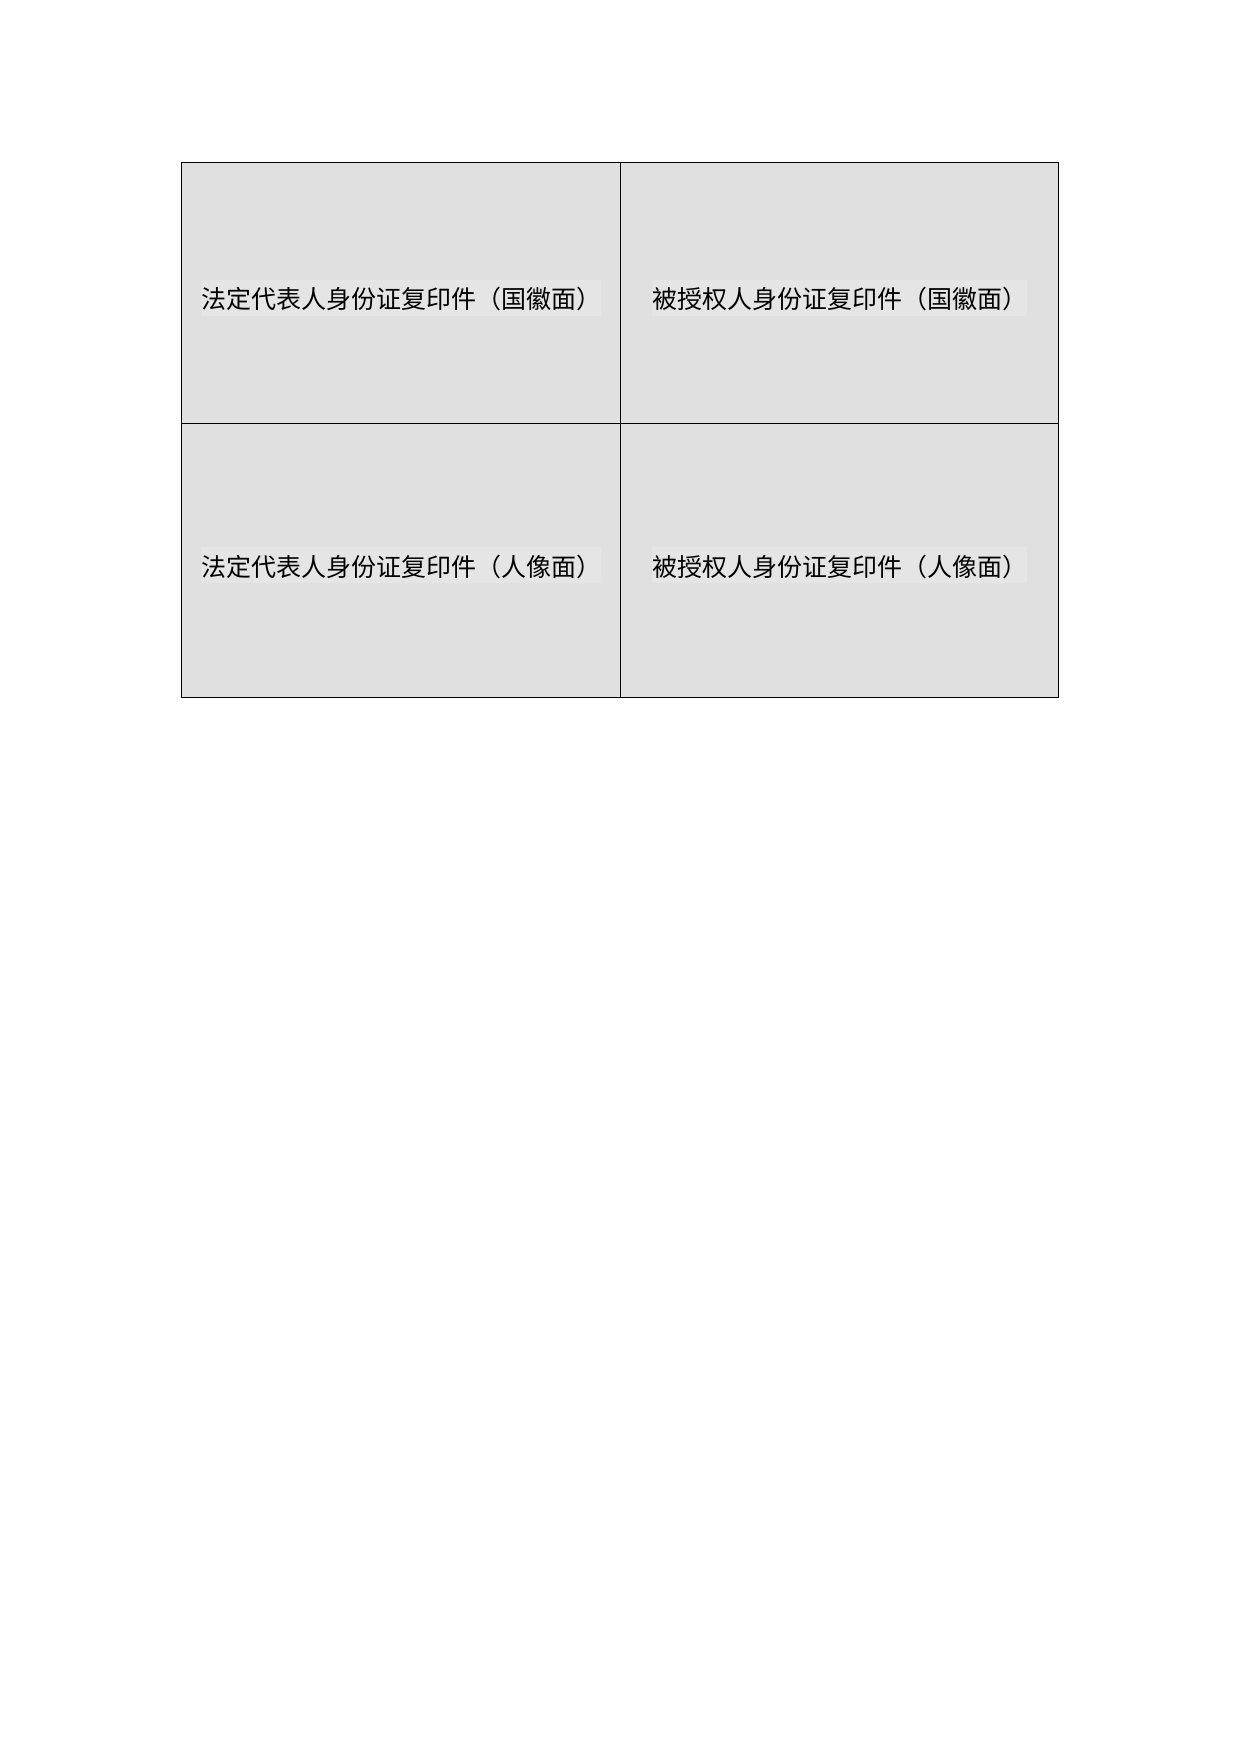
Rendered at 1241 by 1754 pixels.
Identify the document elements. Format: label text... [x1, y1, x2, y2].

table_cell 被授权人身份证复印件（人像面） [621, 424, 1058, 697]
table_cell 法定代表人身份证复印件（人像面） [182, 424, 620, 697]
table_header 被授权人身份证复印件（国徽面） [621, 163, 1058, 423]
table_header 法定代表人身份证复印件（国徽面） [182, 163, 620, 423]
